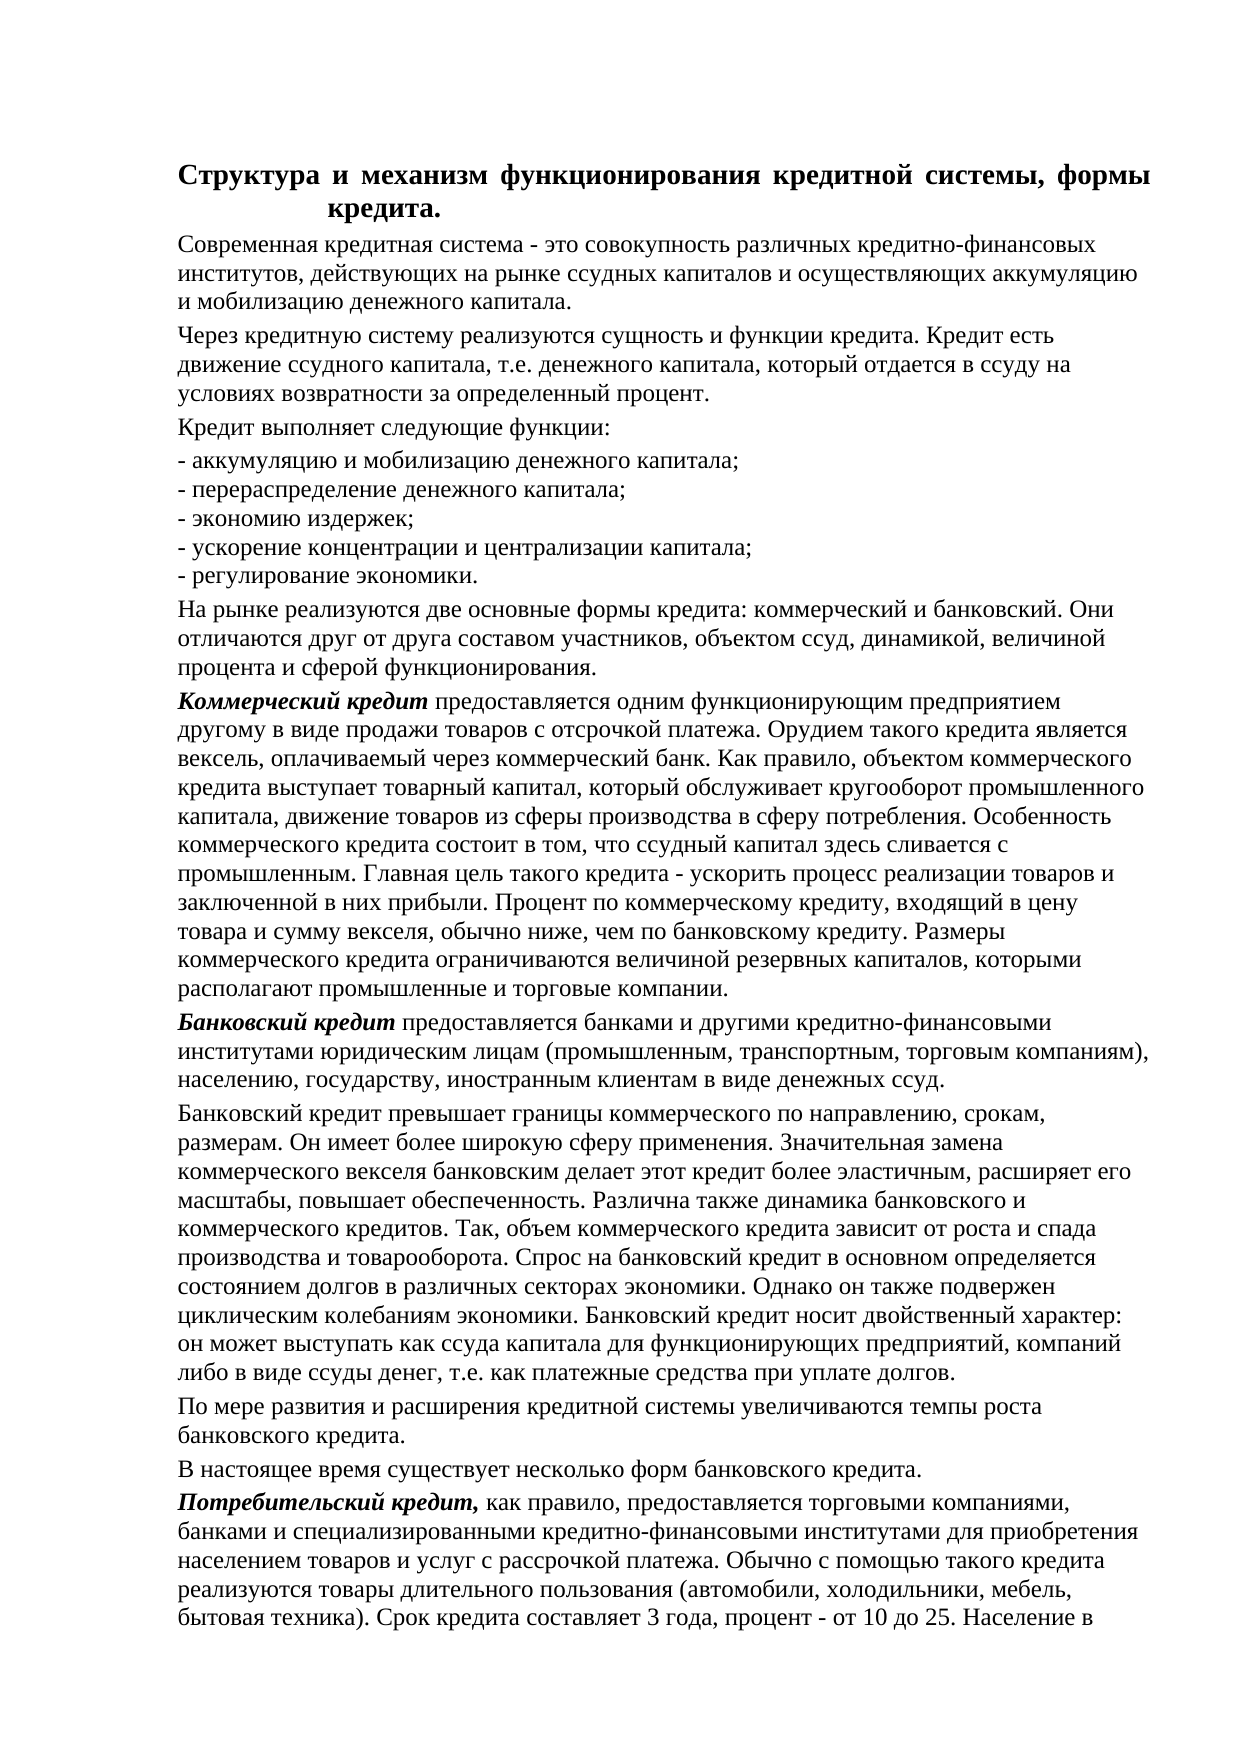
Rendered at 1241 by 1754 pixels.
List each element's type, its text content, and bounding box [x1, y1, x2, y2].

text Кредит выполняет следующие функции: [177, 412, 1152, 440]
text На рынке реализуются две основные формы кредита: коммерческий и банковский. Они отличаются друг от друга составом участников, объектом ссуд, динамикой, величиной процента и сферой функционирования. [177, 594, 1152, 681]
text Банковский кредит предоставляется банками и другими кредитно-финансовыми институтами юридическим лицам (промышленным, транспортным, торговым компаниям), населению, государству, иностранным клиентам в виде денежных ссуд. [177, 1007, 1152, 1093]
text В настоящее время существует несколько форм банковского кредита. [177, 1454, 1152, 1482]
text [177, 1487, 1152, 1631]
text Через кредитную систему реализуются сущность и функции кредита. Кредит есть движение ссудного капитала, т.е. денежного капитала, который отдается в ссуду на условиях возвратности за определенный процент. [177, 320, 1152, 407]
text - аккумуляцию и мобилизацию денежного капитала; - перераспределение денежного капитала; - экономию издержек; - ускорение концентрации и централизации капитала; - регулирование экономики. [177, 446, 1152, 589]
text По мере развития и расширения кредитной системы увеличиваются темпы роста банковского кредита. [177, 1391, 1152, 1448]
text Структура и механизм функционирования кредитной системы, формы кредита. [177, 157, 1152, 224]
text Банковский кредит превышает границы коммерческого по направлению, срокам, размерам. Он имеет более широкую сферу применения. Значительная замена коммерческого векселя банковским делает этот кредит более эластичным, расширяет его масштабы, повышает обеспеченность. Различна также динамика банковского и коммерческого кредитов. Так, объем коммерческого кредита зависит от роста и спада производства и товарооборота. Спрос на банковский кредит в основном определяется состоянием долгов в различных секторах экономики. Однако он также подвержен циклическим колебаниям экономики. Банковский кредит носит двойственный характер: он может выступать как ссуда капитала для функционирующих предприятий, компаний либо в виде ссуды денег, т.е. как платежные средства при уплате долгов. [177, 1098, 1152, 1386]
text Современная кредитная система - это совокупность различных кредитно-финансовых институтов, действующих на рынке ссудных капиталов и осуществляющих аккумуляцию и мобилизацию денежного капитала. [177, 229, 1152, 315]
text Коммерческий кредит предоставляется одним функционирующим предприятием другому в виде продажи товаров с отсрочкой платежа. Орудием такого кредита является вексель, оплачиваемый через коммерческий банк. Как правило, объектом коммерческого кредита выступает товарный капитал, который обслуживает кругооборот промышленного капитала, движение товаров из сферы производства в сферу потребления. Особенность коммерческого кредита состоит в том, что ссудный капитал здесь сливается с промышленным. Главная цель такого кредита - ускорить процесс реализации товаров и заключенной в них прибыли. Процент по коммерческому кредиту, входящий в цену товара и сумму векселя, обычно ниже, чем по банковскому кредиту. Размеры коммерческого кредита ограничиваются величиной резервных капиталов, которыми располагают промышленные и торговые компании. [177, 686, 1152, 1002]
